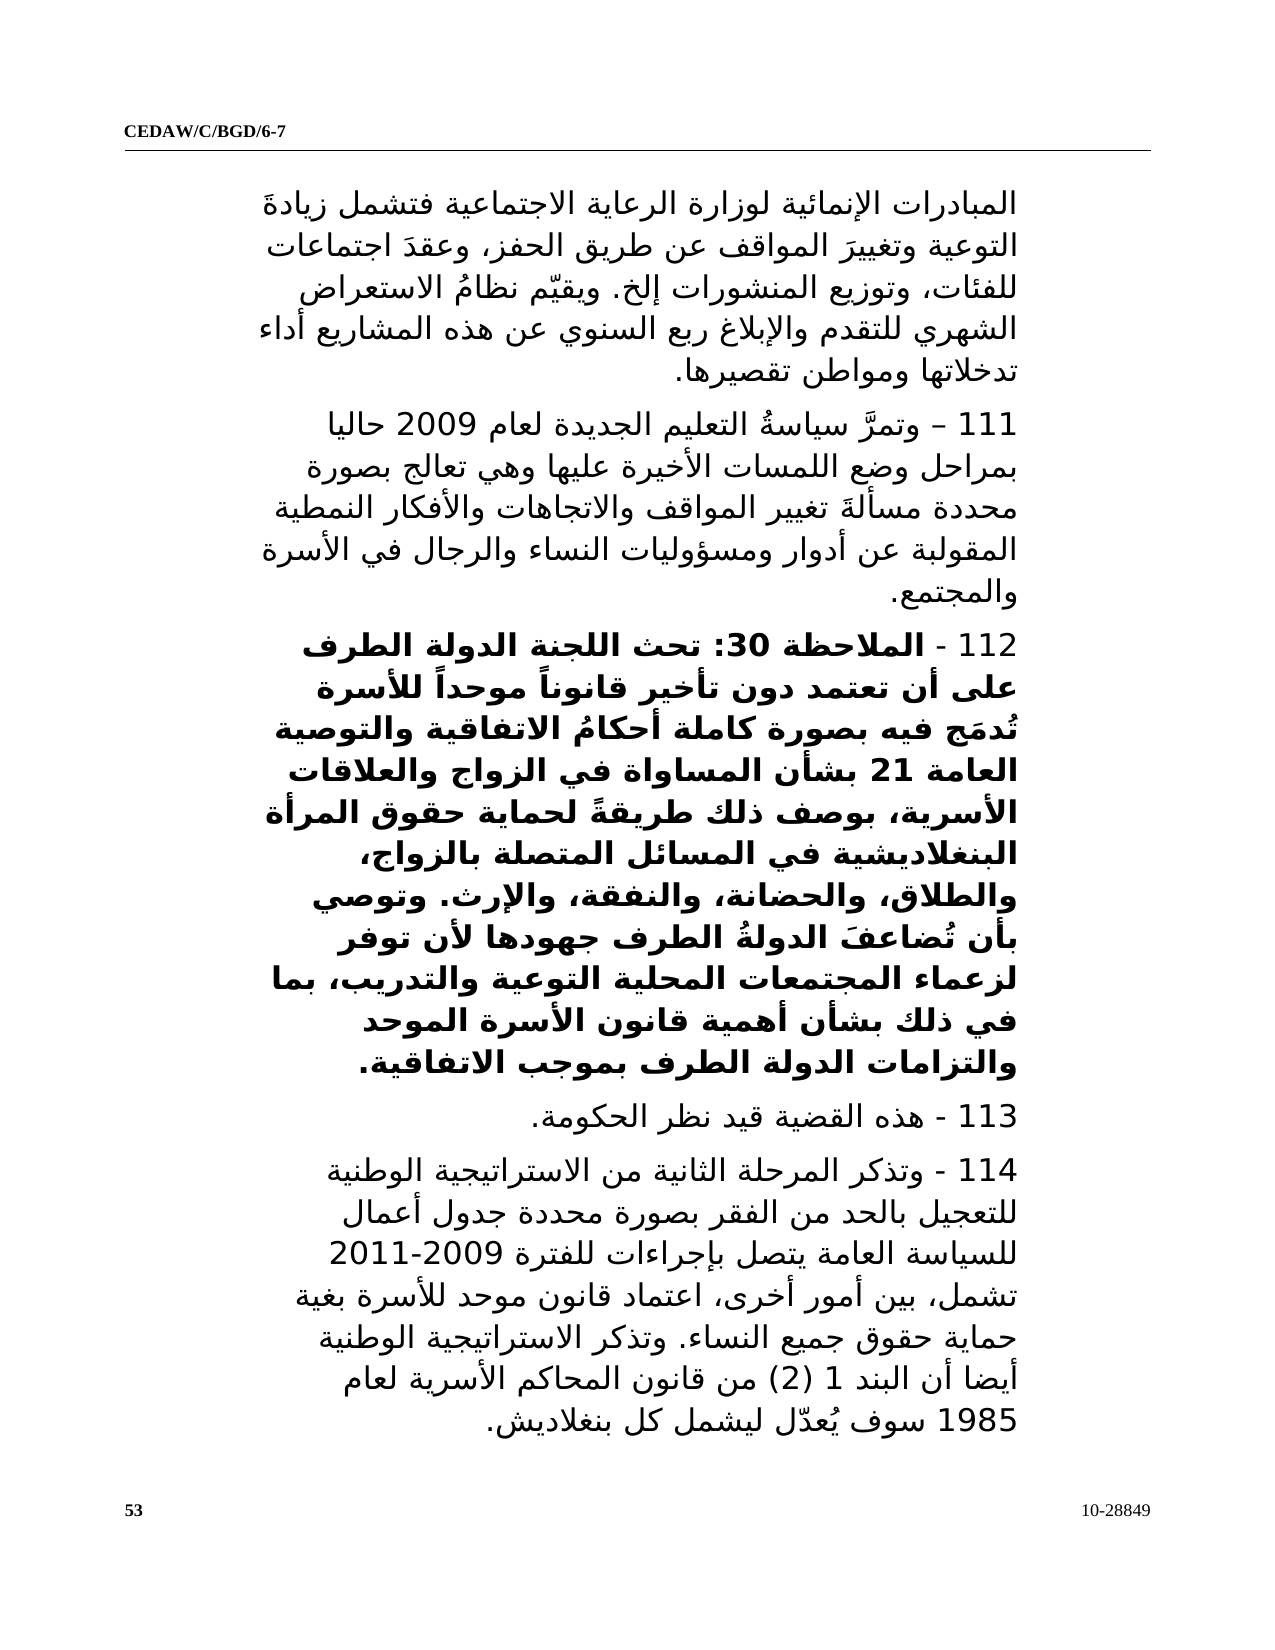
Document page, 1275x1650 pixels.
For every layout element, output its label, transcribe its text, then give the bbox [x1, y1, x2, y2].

text 113 - هذه القضية قيد نظر الحكومة. [256, 1094, 1018, 1136]
text 114 - وتذكر المرحلة الثانية من الاستراتيجية الوطنية للتعجيل بالحد من الفقر بصورة محددة جدول أعمال للسياسة العامة يتصل بإجراءات للفترة 2009-2011 تشمل، بين أمور أخرى، اعتماد قانون موحد للأسرة بغية حماية حقوق جميع النساء. وتذكر الاستراتيجية الوطنية أيضا أن البند 1 (2) من قانون المحاكم الأسرية لعام 1985 سوف يُعدّل ليشمل كل بنغلاديش. [256, 1148, 1018, 1440]
text 111 – وتمرَّ سياسةُ التعليم الجديدة لعام 2009 حاليا بمراحل وضع اللمسات الأخيرة عليها وهي تعالج بصورة محددة مسألةَ تغيير المواقف والاتجاهات والأفكار النمطية المقولبة عن أدوار ومسؤوليات النساء والرجال في الأسرة والمجتمع. [256, 402, 1018, 611]
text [256, 181, 1018, 390]
text 112 - الملاحظة 30: تحث اللجنة الدولة الطرف على أن تعتمد دون تأخير قانوناً موحداً للأسرة تُدمَج فيه بصورة كاملة أحكامُ الاتفاقية والتوصية العامة 21 بشأن المساواة في الزواج والعلاقات الأسرية، بوصف ذلك طريقةً لحماية حقوق المرأة البنغلاديشية في المسائل المتصلة بالزواج، والطلاق، والحضانة، والنفقة، والإرث. وتوصي بأن تُضاعفَ الدولةُ الطرف جهودها لأن توفر لزعماء المجتمعات المحلية التوعية والتدريب، بما في ذلك بشأن أهمية قانون الأسرة الموحد والتزامات الدولة الطرف بموجب الاتفاقية. [256, 623, 1018, 1081]
